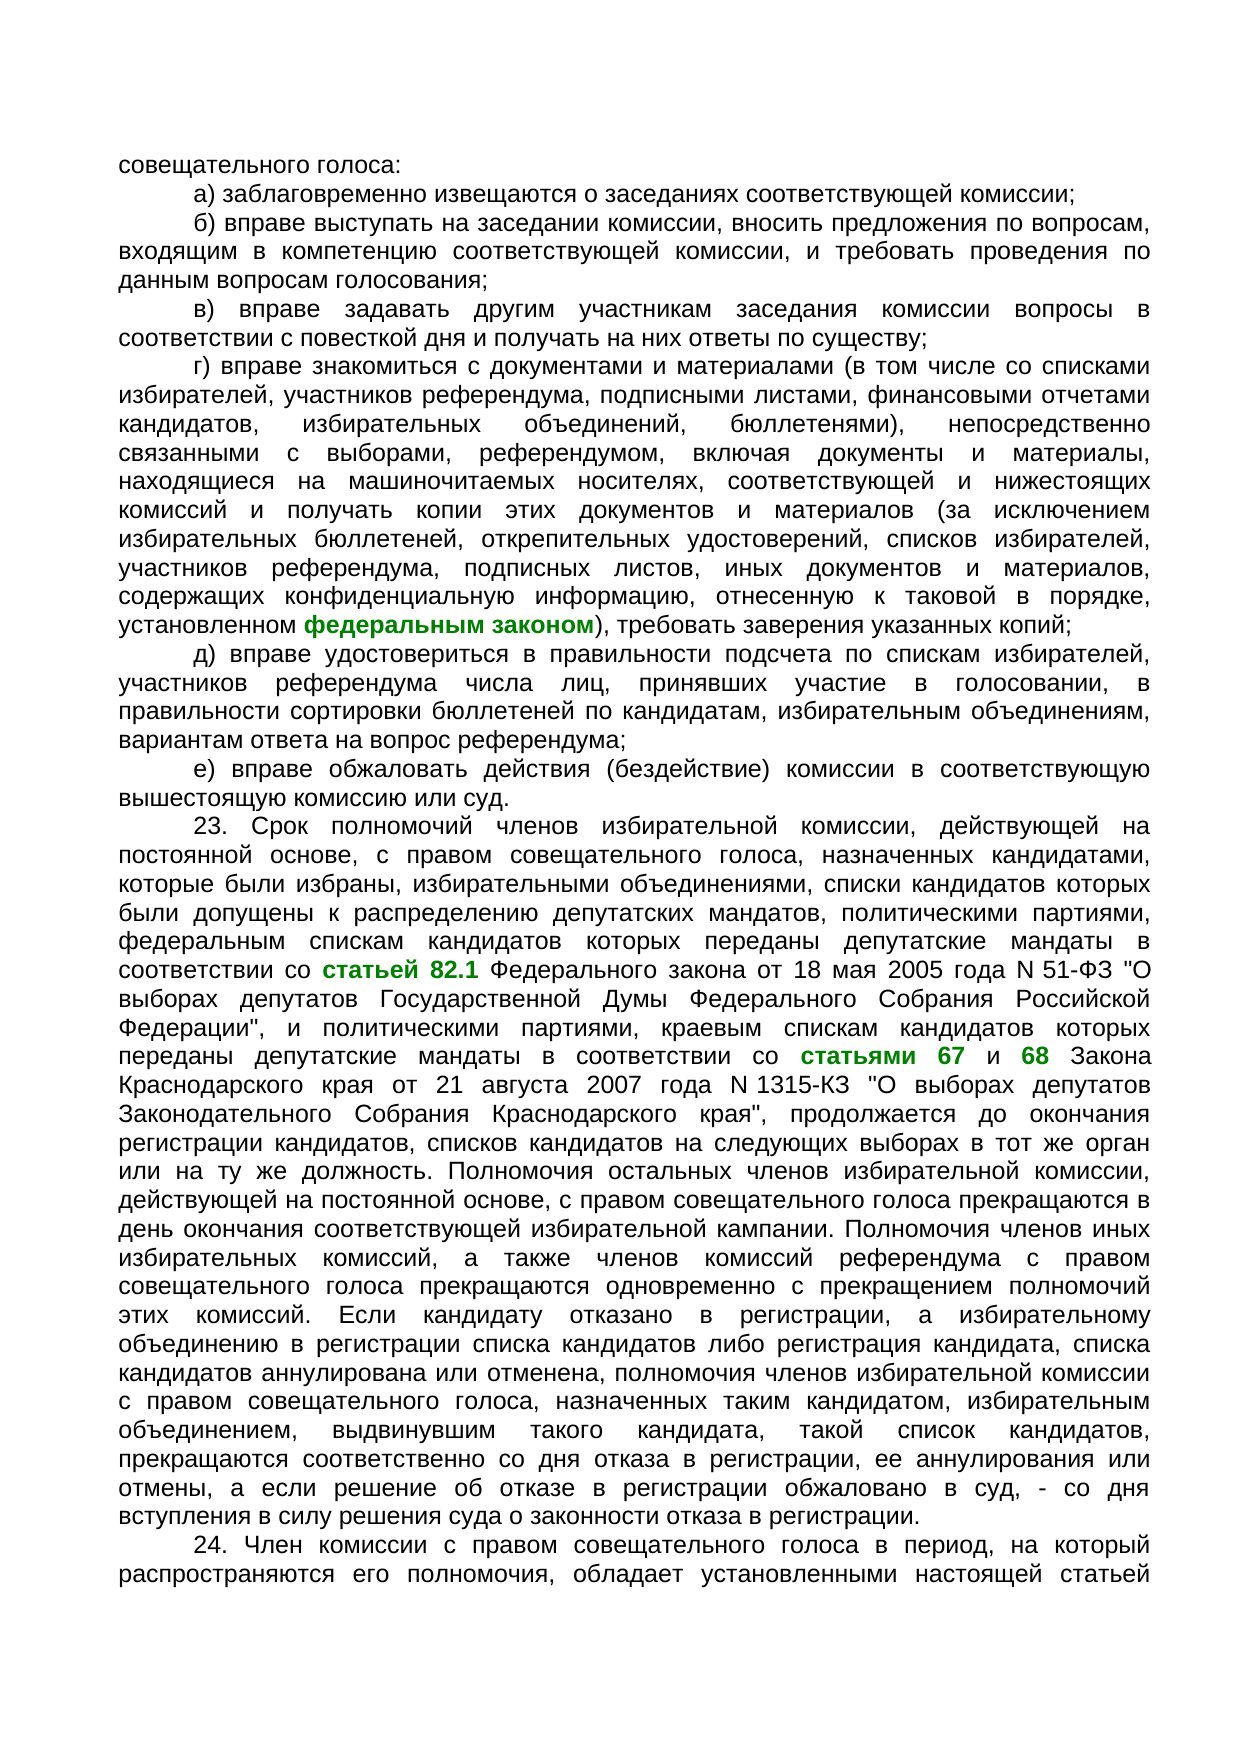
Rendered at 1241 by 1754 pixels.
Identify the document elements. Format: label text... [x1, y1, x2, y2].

text д) вправе удостовериться в правильности подсчета по спискам избирателей, участников референдума числа лиц, принявших участие в голосовании, в правильности сортировки бюллетеней по кандидатам, избирательным объединениям, вариантам ответа на вопрос референдума; [118, 639, 1152, 754]
text 23. Срок полномочий членов избирательной комиссии, действующей на постоянной основе, с правом совещательного голоса, назначенных кандидатами, которые были избраны, избирательными объединениями, списки кандидатов которых были допущены к распределению депутатских мандатов, политическими партиями, федеральным спискам кандидатов которых переданы депутатские мандаты в соответствии со статьей 82.1 Федерального закона от 18 мая 2005 года N 51-ФЗ "О выборах депутатов Государственной Думы Федерального Собрания Российской Федерации", и политическими партиями, краевым спискам кандидатов которых переданы депутатские мандаты в соответствии со статьями 67 и 68 Закона Краснодарского края от 21 августа 2007 года N 1315-КЗ "О выборах депутатов Законодательного Собрания Краснодарского края", продолжается до окончания регистрации кандидатов, списков кандидатов на следующих выборах в тот же орган или на ту же должность. Полномочия остальных членов избирательной комиссии, действующей на постоянной основе, с правом совещательного голоса прекращаются в день окончания соответствующей избирательной кампании. Полномочия членов иных избирательных комиссий, а также членов комиссий референдума с правом совещательного голоса прекращаются одновременно с прекращением полномочий этих комиссий. Если кандидату отказано в регистрации, а избирательному объединению в регистрации списка кандидатов либо регистрация кандидата, списка кандидатов аннулирована или отменена, полномочия членов избирательной комиссии с правом совещательного голоса, назначенных таким кандидатом, избирательным объединением, выдвинувшим такого кандидата, такой список кандидатов, прекращаются соответственно со дня отказа в регистрации, ее аннулирования или отмены, а если решение об отказе в регистрации обжаловано в суд, - со дня вступления в силу решения суда о законности отказа в регистрации. [118, 811, 1152, 1530]
text в) вправе задавать другим участникам заседания комиссии вопросы в соответствии с повесткой дня и получать на них ответы по существу; [118, 294, 1152, 351]
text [118, 150, 1152, 179]
text б) вправе выступать на заседании комиссии, вносить предложения по вопросам, входящим в компетенцию соответствующей комиссии, и требовать проведения по данным вопросам голосования; [118, 207, 1152, 294]
text а) заблаговременно извещаются о заседаниях соответствующей комиссии; [118, 179, 1152, 207]
text г) вправе знакомиться с документами и материалами (в том числе со списками избирателей, участников референдума, подписными листами, финансовыми отчетами кандидатов, избирательных объединений, бюллетенями), непосредственно связанными с выборами, референдумом, включая документы и материалы, находящиеся на машиночитаемых носителях, соответствующей и нижестоящих комиссий и получать копии этих документов и материалов (за исключением избирательных бюллетеней, открепительных удостоверений, списков избирателей, участников референдума, подписных листов, иных документов и материалов, содержащих конфиденциальную информацию, отнесенную к таковой в порядке, установленном федеральным законом), требовать заверения указанных копий; [118, 351, 1152, 639]
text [118, 1530, 1152, 1587]
text е) вправе обжаловать действия (бездействие) комиссии в соответствующую вышестоящую комиссию или суд. [118, 754, 1152, 811]
